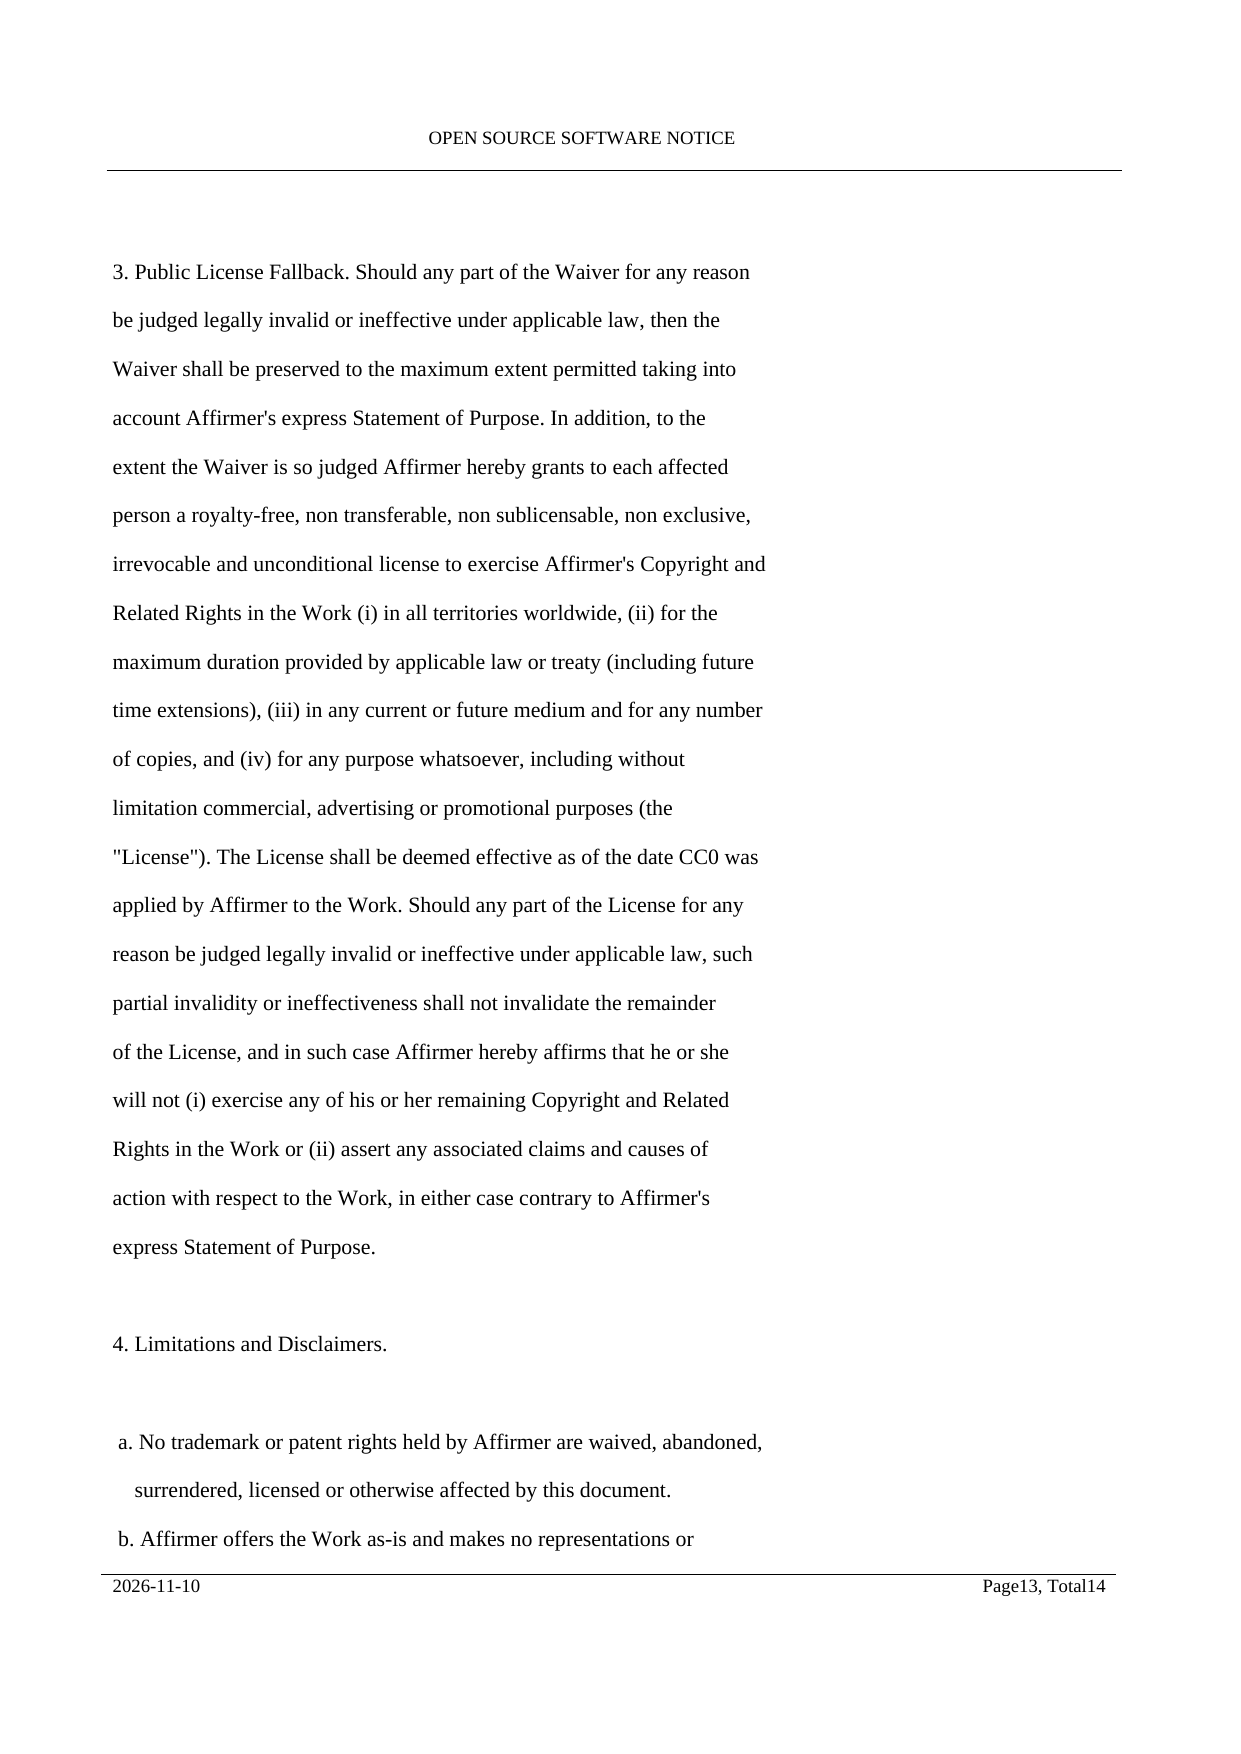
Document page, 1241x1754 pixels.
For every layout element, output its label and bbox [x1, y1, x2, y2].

text [112, 206, 1128, 1555]
